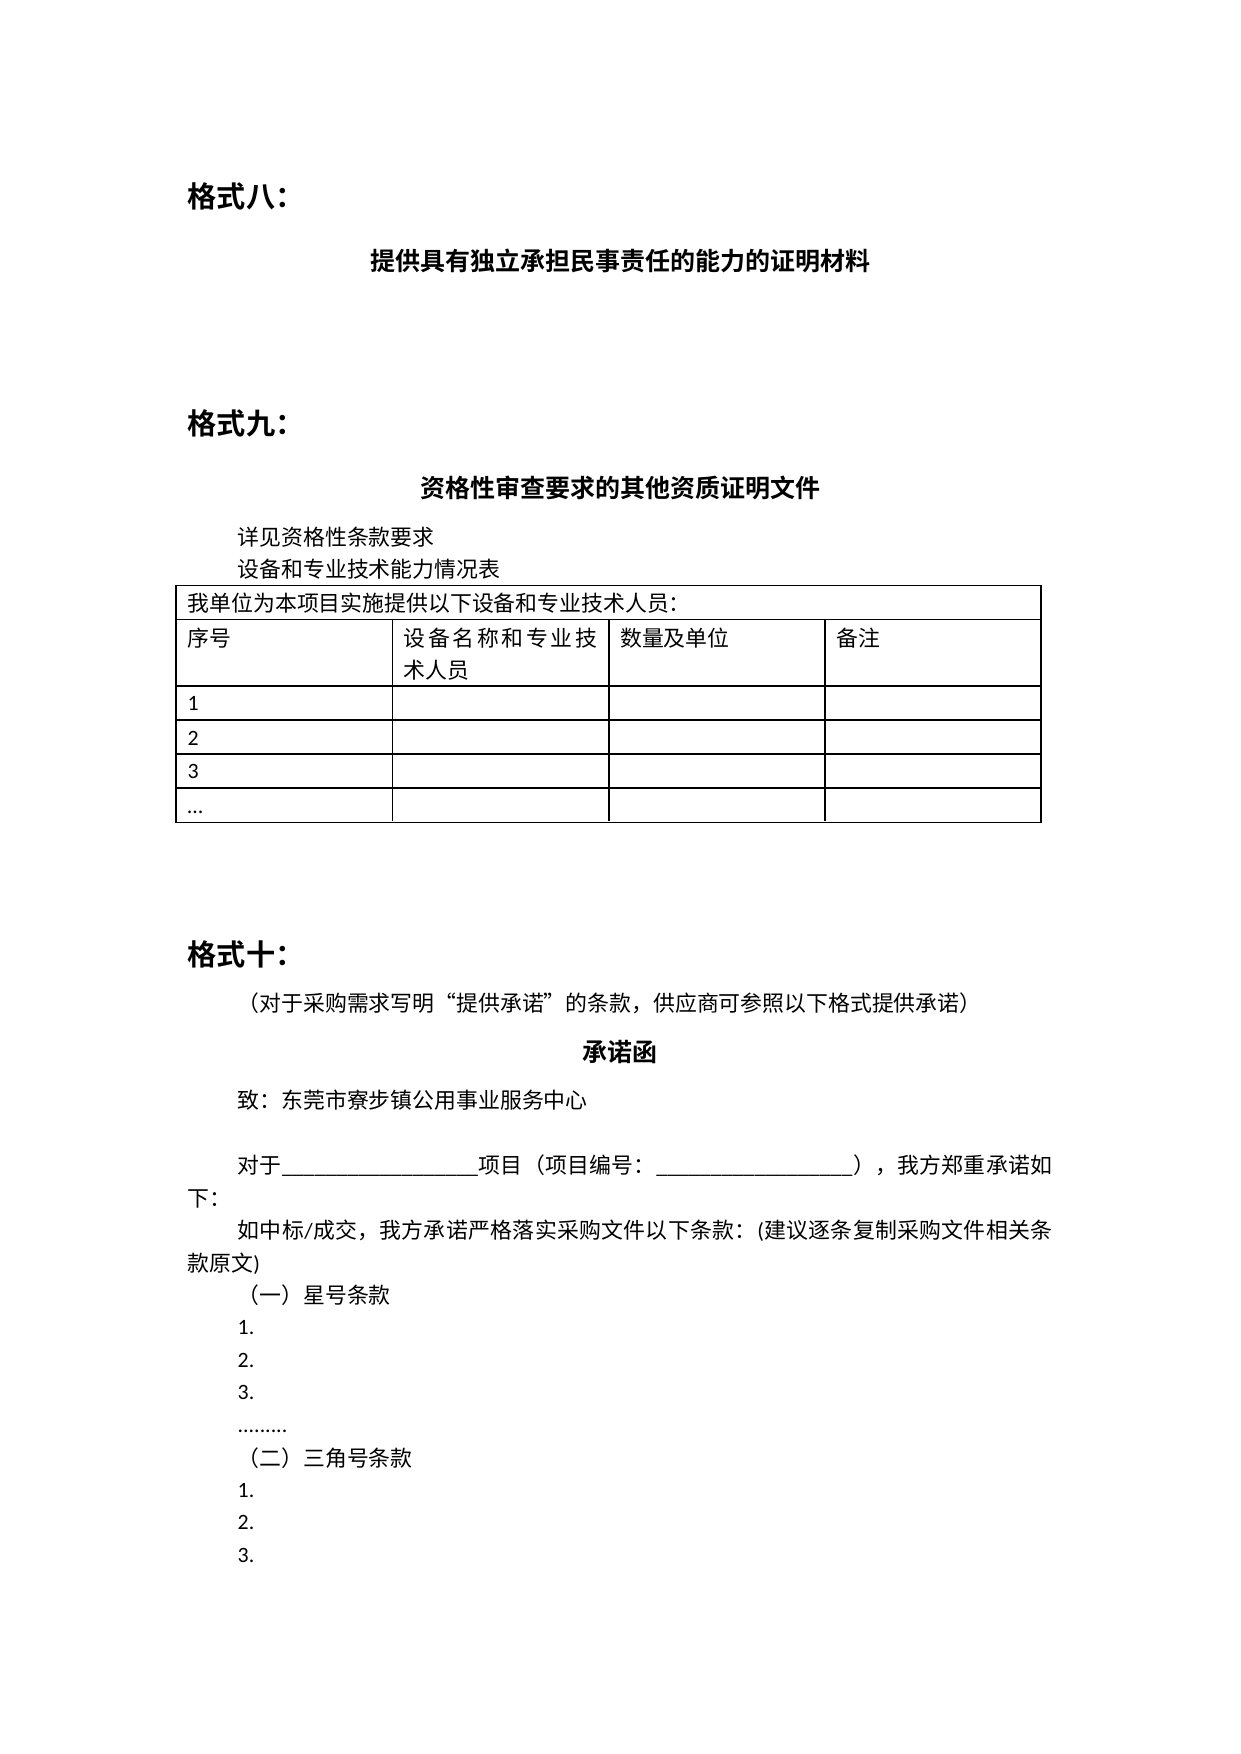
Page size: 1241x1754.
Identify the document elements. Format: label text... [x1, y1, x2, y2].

table_cell [393, 789, 608, 821]
table_cell [610, 789, 824, 821]
table_cell [826, 721, 1040, 753]
text 3. [187, 1375, 1053, 1408]
text 2. [187, 1505, 1053, 1538]
table_cell [393, 687, 608, 719]
text 1. [187, 1473, 1053, 1505]
table_header 我单位为本项目实施提供以下设备和专业技术人员： [177, 586, 1040, 618]
text 详见资格性条款要求 [187, 519, 1053, 552]
table_cell [610, 687, 824, 719]
text 2. [187, 1343, 1053, 1375]
table_cell 备注 [826, 620, 1040, 685]
text 1. [187, 1310, 1053, 1343]
text 设备和专业技术能力情况表 [187, 552, 1053, 584]
text ......... [187, 1408, 1053, 1440]
text 提供具有独立承担民事责任的能力的证明材料 [187, 227, 1053, 292]
table_cell [826, 687, 1040, 719]
text 致：东莞市寮步镇公用事业服务中心 [187, 1083, 1053, 1148]
table_cell 3 [177, 755, 392, 787]
table_cell [393, 721, 608, 753]
text 格式九： [187, 389, 1053, 454]
table_cell [610, 755, 824, 787]
text （一）星号条款 [187, 1278, 1053, 1310]
table_cell 1 [177, 687, 392, 719]
table_cell 数量及单位 [610, 620, 824, 685]
table_cell [826, 789, 1040, 821]
table_cell [610, 721, 824, 753]
text （对于采购需求写明“提供承诺”的条款，供应商可参照以下格式提供承诺） [187, 985, 1053, 1018]
table_cell … [177, 789, 392, 821]
text 承诺函 [187, 1018, 1053, 1083]
text 对于__________________项目（项目编号：__________________），我方郑重承诺如下： [187, 1148, 1053, 1213]
table_cell [826, 755, 1040, 787]
text 3. [187, 1538, 1053, 1570]
table_cell 设备名称和专业技术人员 [393, 620, 608, 685]
text 如中标/成交，我方承诺严格落实采购文件以下条款：(建议逐条复制采购文件相关条款原文) [187, 1213, 1053, 1278]
table_cell 序号 [177, 620, 392, 685]
table_cell [393, 755, 608, 787]
text 格式十： [187, 920, 1053, 985]
text （二）三角号条款 [187, 1440, 1053, 1473]
text 格式八： [187, 162, 1053, 227]
text 资格性审查要求的其他资质证明文件 [187, 454, 1053, 519]
table_cell 2 [177, 721, 392, 753]
